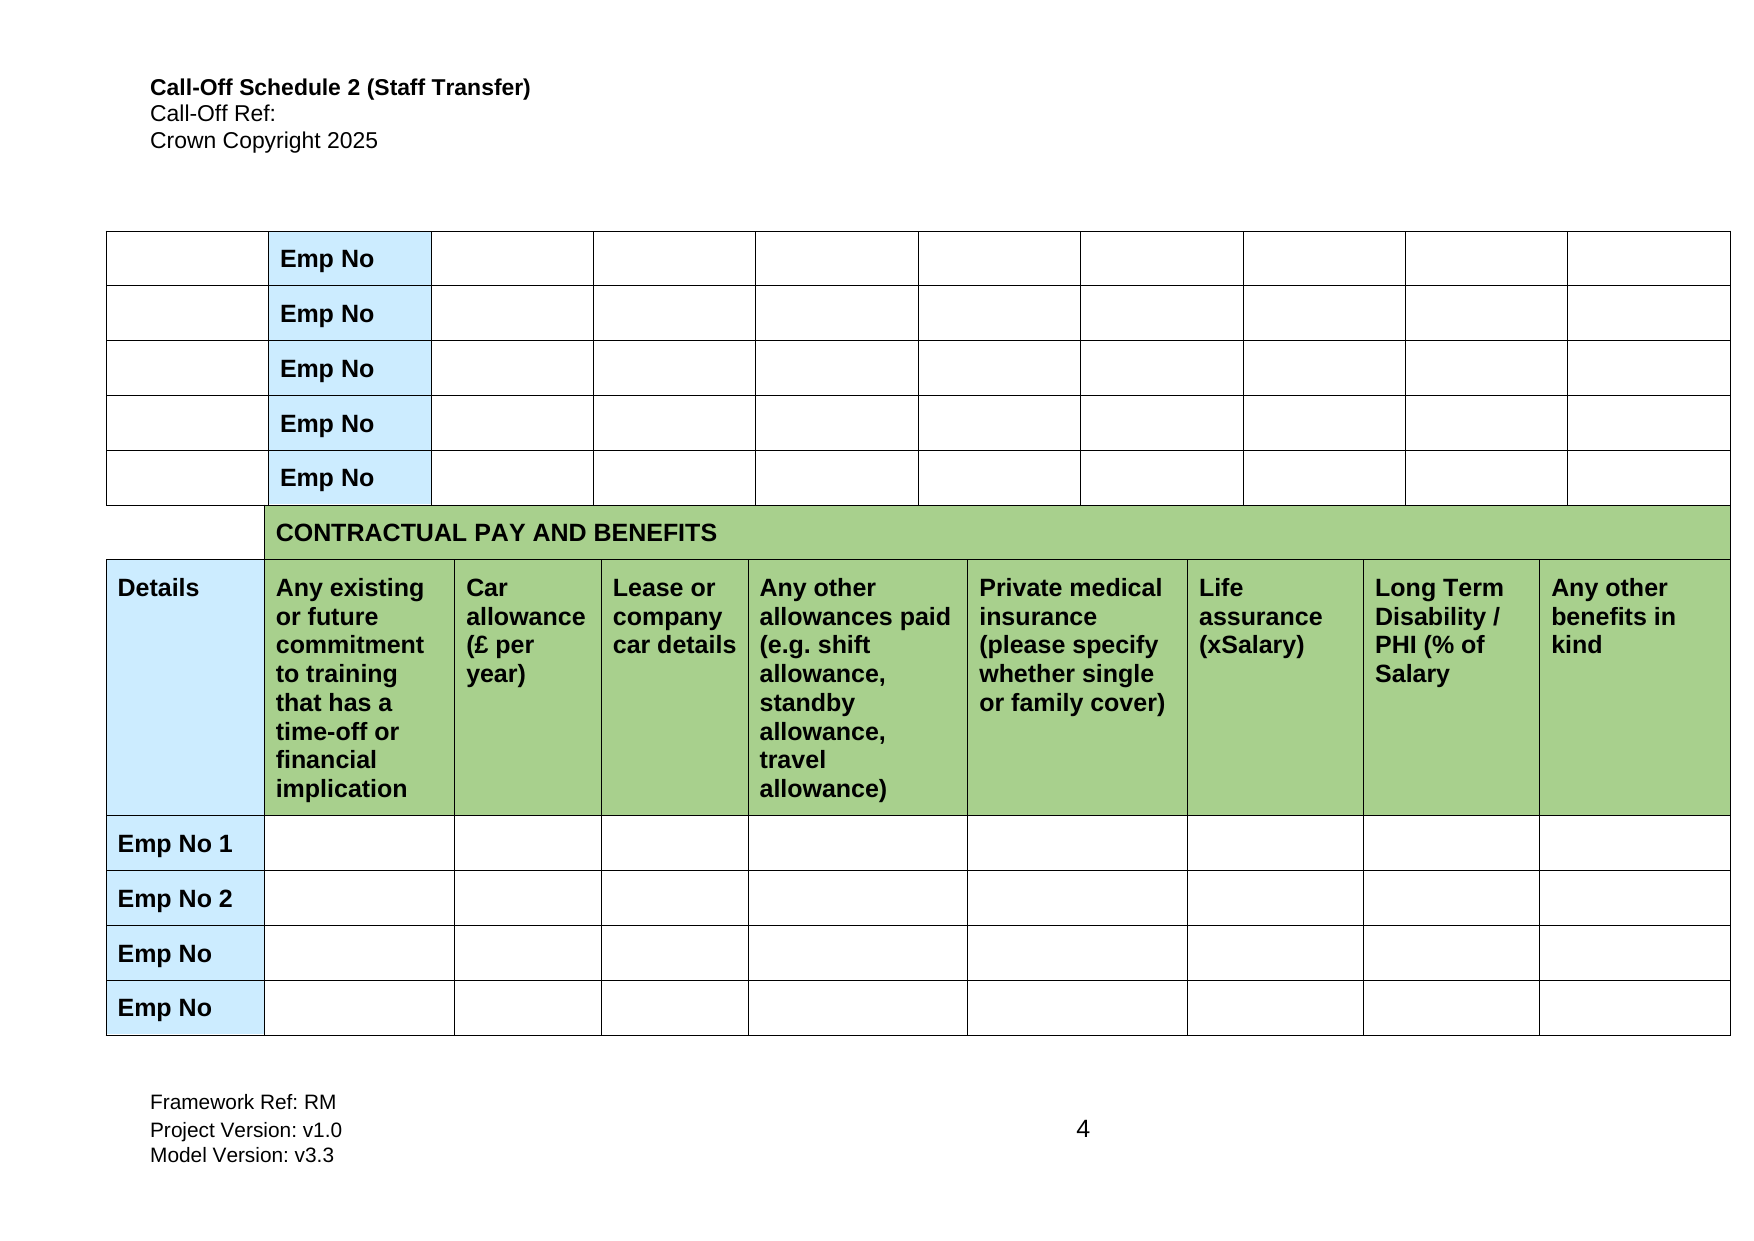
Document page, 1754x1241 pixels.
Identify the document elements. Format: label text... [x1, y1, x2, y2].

table_cell Emp No [269, 232, 431, 285]
table_cell Emp No 1 [107, 816, 264, 870]
table_cell [455, 981, 601, 1034]
table_cell [265, 816, 454, 870]
table_cell [968, 816, 1187, 870]
table_cell [968, 981, 1187, 1034]
table_cell [1406, 286, 1567, 340]
table_cell [1406, 396, 1567, 450]
table_cell [1081, 451, 1243, 504]
table_cell Details [107, 560, 264, 815]
table_cell Lease or company car details [602, 560, 748, 815]
table_cell [455, 926, 601, 980]
table_cell [594, 396, 755, 450]
table_cell [1364, 871, 1539, 925]
table_cell [1244, 286, 1405, 340]
table_cell [1406, 341, 1567, 395]
table_cell [749, 981, 967, 1034]
table_cell [1364, 816, 1539, 870]
table_cell [756, 341, 918, 395]
table_cell [1188, 816, 1363, 870]
table_cell [1188, 926, 1363, 980]
table_cell [455, 871, 601, 925]
table_cell [919, 232, 1080, 285]
table_cell [1540, 816, 1730, 870]
table_cell [919, 451, 1080, 504]
table_cell [756, 451, 918, 504]
table_cell [107, 396, 268, 450]
table_cell [1081, 232, 1243, 285]
table_cell [1364, 926, 1539, 980]
table_cell [1568, 396, 1730, 450]
table_cell [749, 871, 967, 925]
table_cell [432, 341, 593, 395]
table_cell Emp No [107, 926, 264, 980]
table_cell [1568, 232, 1730, 285]
table_cell [1568, 286, 1730, 340]
table_cell [1188, 871, 1363, 925]
table_cell [602, 816, 748, 870]
table_cell [1540, 871, 1730, 925]
table_cell Emp No 2 [107, 871, 264, 925]
table_cell [1540, 926, 1730, 980]
table_cell [265, 926, 454, 980]
table_cell [432, 232, 593, 285]
table_cell Any other benefits in kind [1540, 560, 1730, 815]
table_cell [749, 816, 967, 870]
table_cell [756, 232, 918, 285]
table_cell [594, 232, 755, 285]
table_cell [1244, 232, 1405, 285]
table_cell [968, 926, 1187, 980]
table_cell [1364, 981, 1539, 1034]
table_cell [107, 286, 268, 340]
table_cell [1540, 981, 1730, 1034]
table_cell [432, 286, 593, 340]
table_cell Emp No [269, 286, 431, 340]
table_cell [265, 871, 454, 925]
table_cell Car allowance (£ per year) [455, 560, 601, 815]
table_cell [107, 341, 268, 395]
table_cell [919, 396, 1080, 450]
table_cell [1568, 341, 1730, 395]
table_cell [756, 396, 918, 450]
table_cell [968, 871, 1187, 925]
table_cell Any other allowances paid (e.g. shift allowance, standby allowance, travel allowance) [749, 560, 967, 815]
table_cell Emp No [269, 396, 431, 450]
table_cell [1244, 451, 1405, 504]
table_cell Long Term Disability / PHI (% of Salary [1364, 560, 1539, 815]
table_cell [107, 232, 268, 285]
table_cell [107, 451, 268, 504]
table_cell [602, 871, 748, 925]
table_cell [432, 451, 593, 504]
table_cell [1081, 286, 1243, 340]
table_cell [1406, 232, 1567, 285]
table_cell [756, 286, 918, 340]
table_cell Emp No [269, 451, 431, 504]
table_cell [1081, 341, 1243, 395]
table_cell Emp No [107, 981, 264, 1034]
table_cell [432, 396, 593, 450]
table_cell [106, 506, 264, 559]
table_cell [594, 341, 755, 395]
table_cell [1244, 396, 1405, 450]
table_cell [1406, 451, 1567, 504]
table_cell [265, 981, 454, 1034]
table_cell [594, 451, 755, 504]
table_cell CONTRACTUAL PAY AND BENEFITS [265, 506, 1730, 559]
table_cell Private medical insurance (please specify whether single or family cover) [968, 560, 1187, 815]
table_cell [1244, 341, 1405, 395]
table_cell [1568, 451, 1730, 504]
table_cell Emp No [269, 341, 431, 395]
table_cell [749, 926, 967, 980]
table_cell [594, 286, 755, 340]
table_cell [455, 816, 601, 870]
table_cell [602, 926, 748, 980]
table_cell [1081, 396, 1243, 450]
table_cell [1188, 981, 1363, 1034]
table_cell Life assurance (xSalary) [1188, 560, 1363, 815]
table_cell [602, 981, 748, 1034]
table_cell [919, 341, 1080, 395]
table_cell Any existing or future commitment to training that has a time-off or financial implication [265, 560, 454, 815]
table_cell [919, 286, 1080, 340]
